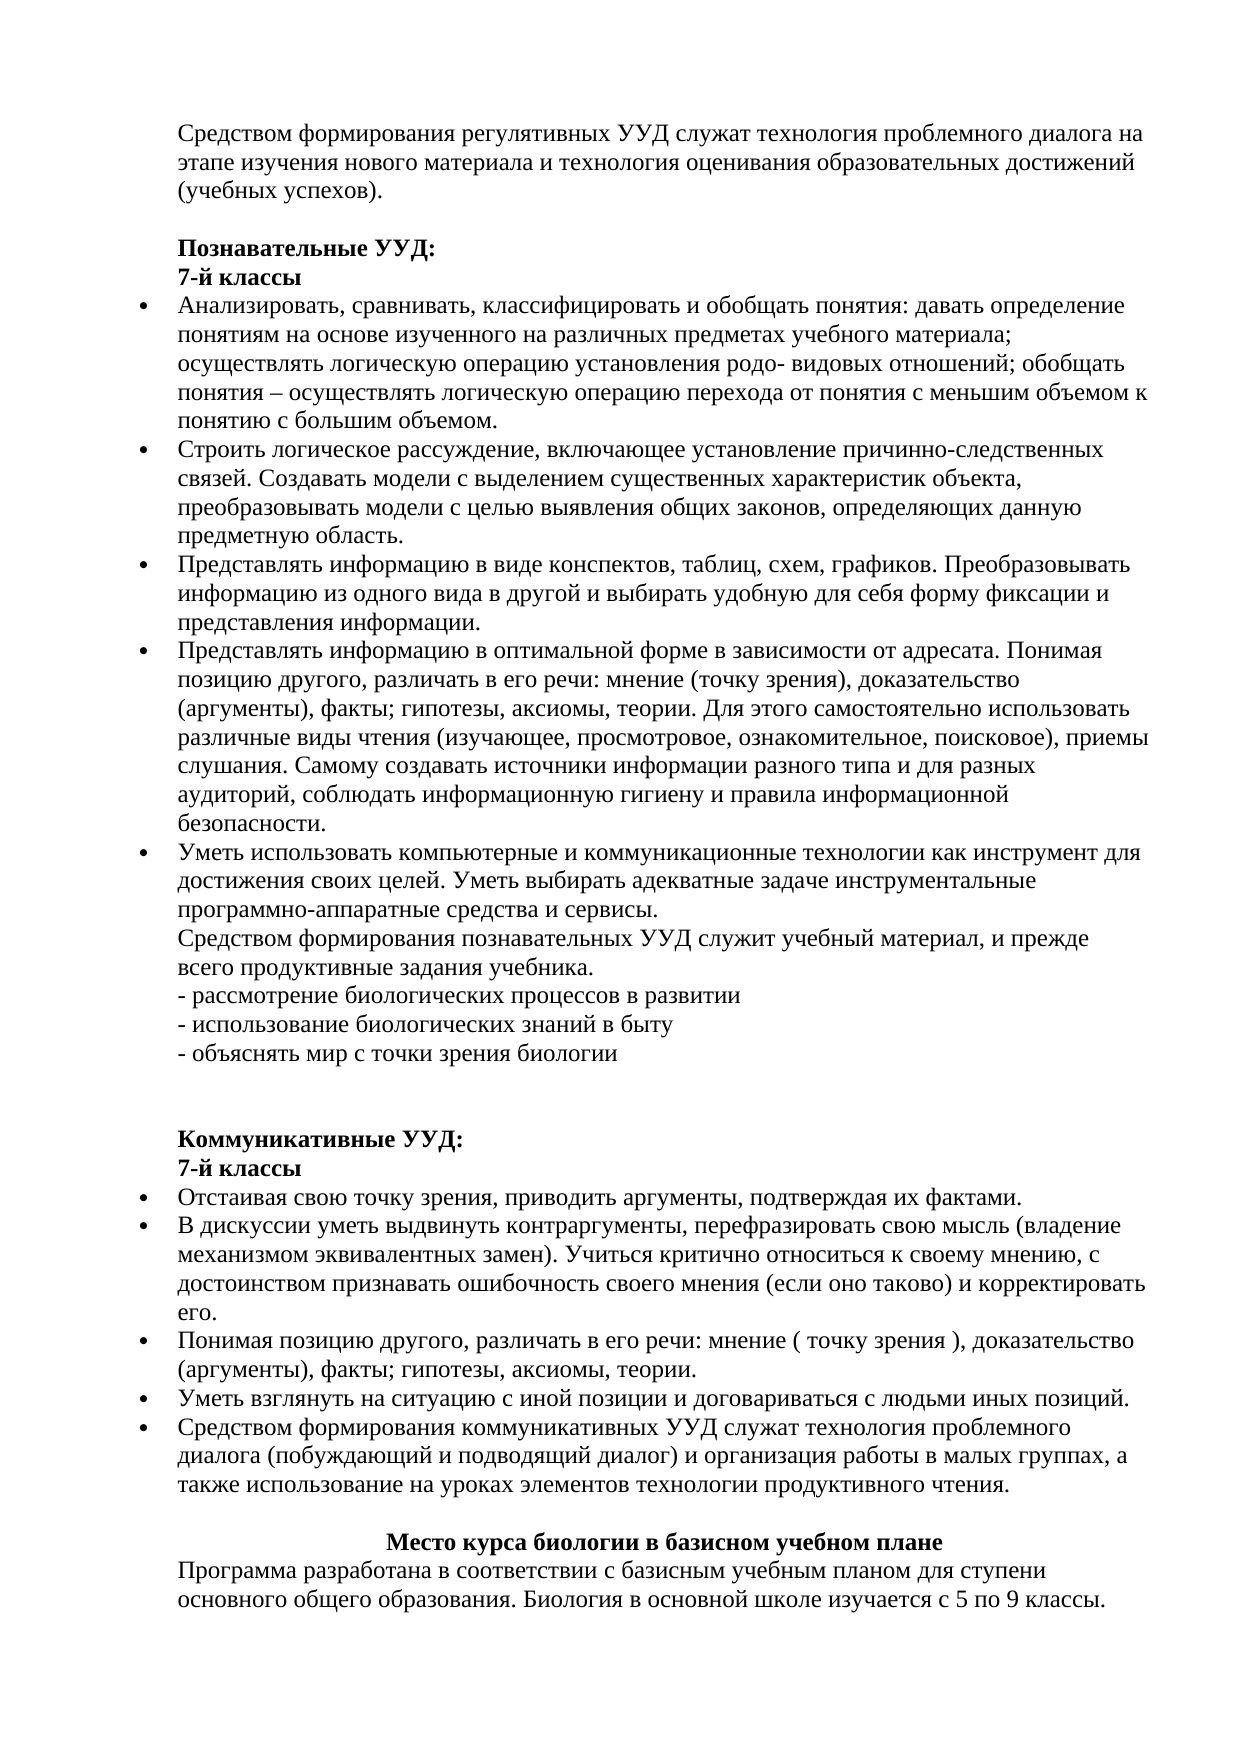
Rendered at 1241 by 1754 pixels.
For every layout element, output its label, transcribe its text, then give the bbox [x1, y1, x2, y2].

list Представлять информацию в оптимальной форме в зависимости от адресата. Понимая позицию другого, различать в его речи: мнение (точку зрения), доказательство (аргументы), факты; гипотезы, аксиомы, теории. Для этого самостоятельно использовать различные виды чтения (изучающее, просмотровое, ознакомительное, поисковое), приемы слушания. Самому создавать источники информации разного типа и для разных аудиторий, соблюдать информационную гигиену и правила информационной безопасности. [140, 636, 1152, 837]
list В дискуссии уметь выдвинуть контраргументы, перефразировать свою мысль (владение механизмом эквивалентных замен). Учиться критично относиться к своему мнению, с достоинством признавать ошибочность своего мнения (если оно таково) и корректировать его. [140, 1211, 1152, 1326]
list Понимая позицию другого, различать в его речи: мнение ( точку зрения ), доказательство (аргументы), факты; гипотезы, аксиомы, теории. [140, 1326, 1152, 1383]
list Уметь использовать компьютерные и коммуникационные технологии как инструмент для достижения своих целей. Уметь выбирать адекватные задаче инструментальные программно-аппаратные средства и сервисы. [140, 837, 1152, 923]
list Средством формирования коммуникативных УУД служат технология проблемного диалога (побуждающий и подводящий диалог) и организация работы в малых группах, а также использование на уроках элементов технологии продуктивного чтения. [140, 1412, 1152, 1498]
text Место курса биологии в базисном учебном плане [177, 1527, 1152, 1556]
list Представлять информацию в виде конспектов, таблиц, схем, графиков. Преобразовывать информацию из одного вида в другой и выбирать удобную для себя форму фиксации и представления информации. [140, 549, 1152, 636]
text Познавательные УУД: [177, 233, 1152, 262]
text 7-й классы [177, 1153, 1152, 1182]
text Коммуникативные УУД: [177, 1124, 1152, 1153]
text Средством формирования познавательных УУД служит учебный материал, и прежде всего продуктивные задания учебника. [177, 923, 1152, 981]
text Средством формирования регулятивных УУД служат технология проблемного диалога на этапе изучения нового материала и технология оценивания образовательных достижений (учебных успехов). [177, 118, 1152, 204]
list Отстаивая свою точку зрения, приводить аргументы, подтверждая их фактами. [140, 1182, 1152, 1211]
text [177, 1556, 1152, 1613]
list Уметь взглянуть на ситуацию с иной позиции и договариваться с людьми иных позиций. [140, 1383, 1152, 1412]
text - объяснять мир с точки зрения биологии [177, 1038, 1152, 1067]
list Анализировать, сравнивать, классифицировать и обобщать понятия: давать определение понятиям на основе изученного на различных предметах учебного материала; осуществлять логическую операцию установления родо- видовых отношений; обобщать понятия – осуществлять логическую операцию перехода от понятия с меньшим объемом к понятию с большим объемом. [140, 291, 1152, 434]
list Строить логическое рассуждение, включающее установление причинно-следственных связей. Создавать модели с выделением существенных характеристик объекта, преобразовывать модели с целью выявления общих законов, определяющих данную предметную область. [140, 434, 1152, 549]
text - рассмотрение биологических процессов в развитии [177, 981, 1152, 1009]
text 7-й классы [177, 262, 1152, 291]
text - использование биологических знаний в быту [177, 1009, 1152, 1038]
